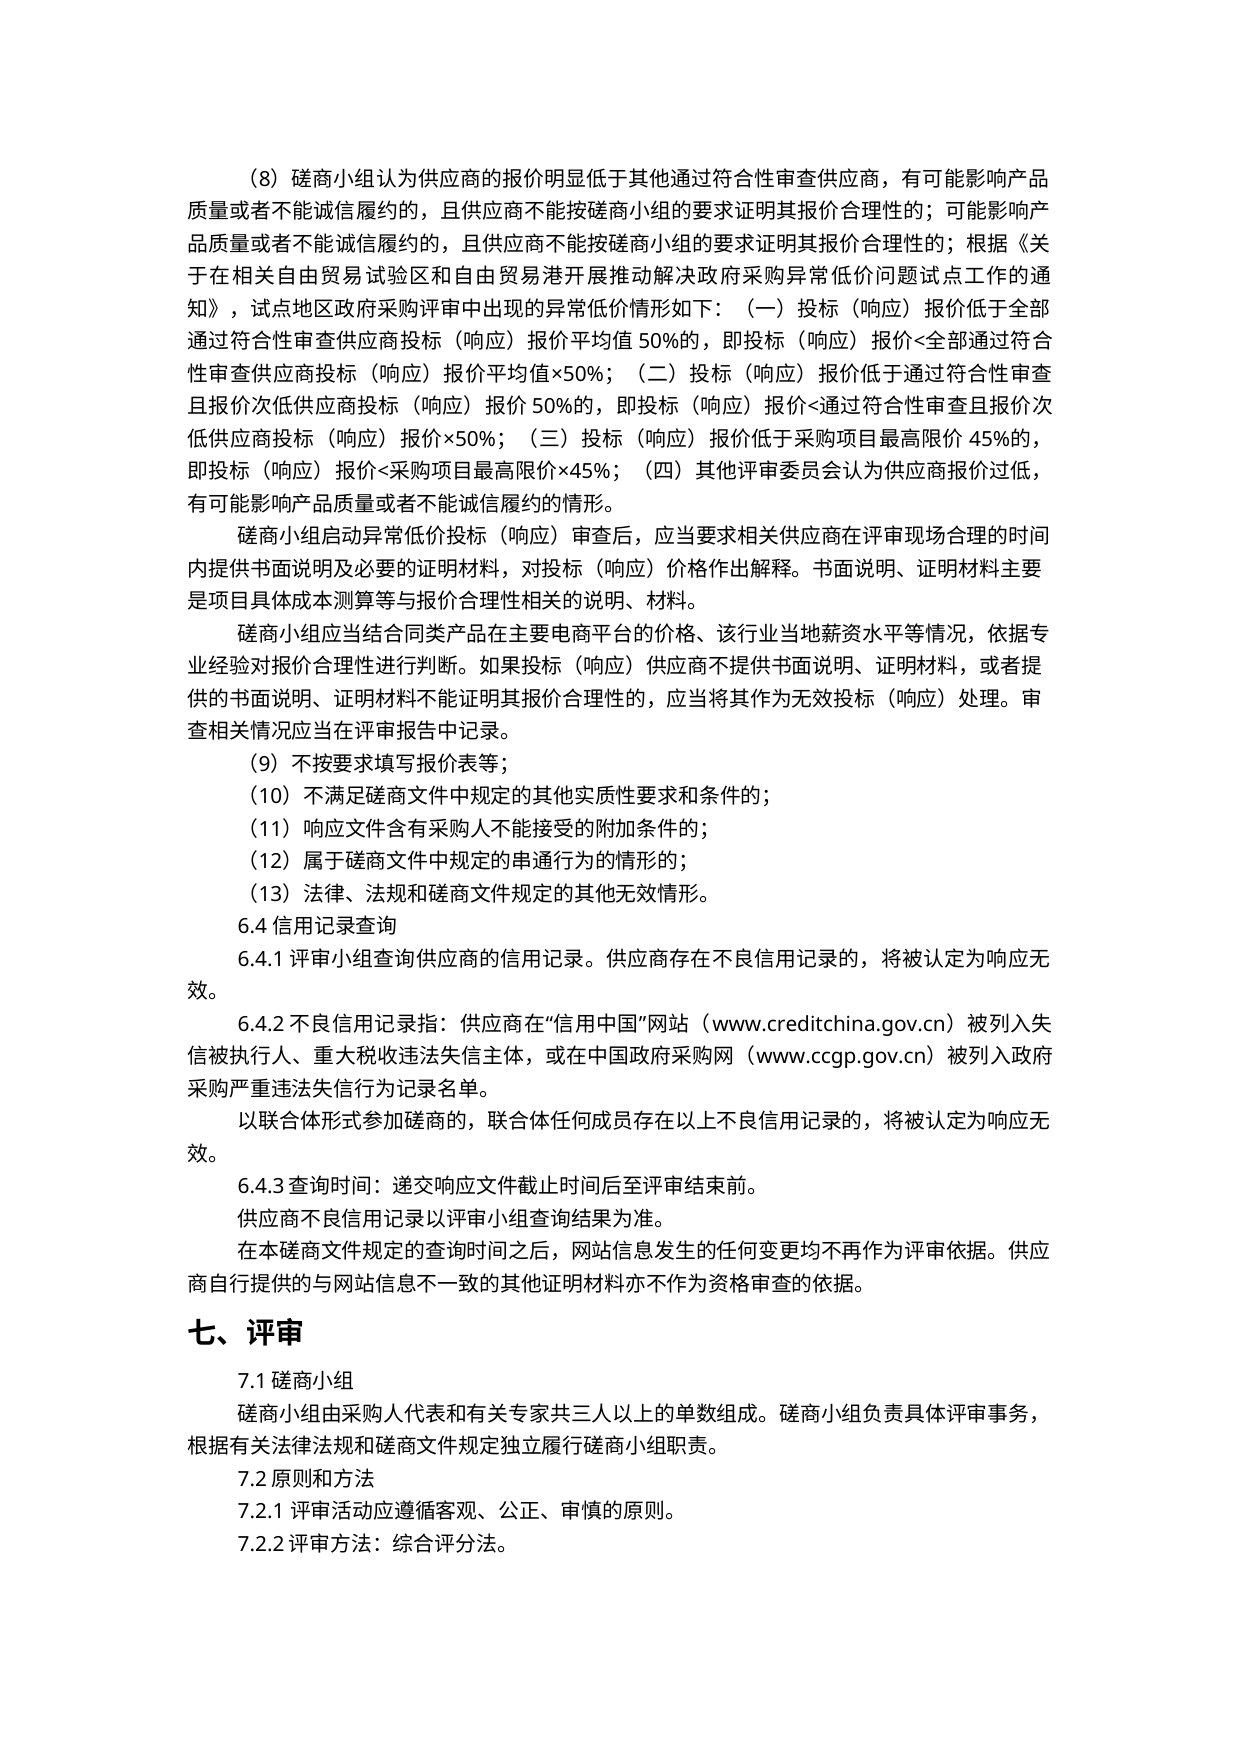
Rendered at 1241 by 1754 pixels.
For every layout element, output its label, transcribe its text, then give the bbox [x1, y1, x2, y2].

text （9）不按要求填写报价表等； [187, 747, 1053, 779]
text 在本磋商文件规定的查询时间之后，网站信息发生的任何变更均不再作为评审依据。供应商自行提供的与网站信息不一致的其他证明材料亦不作为资格审查的依据。 [187, 1234, 1053, 1299]
text 7.2.2评审方法：综合评分法。 [187, 1527, 1053, 1559]
text （8）磋商小组认为供应商的报价明显低于其他通过符合性审查供应商，有可能影响产品质量或者不能诚信履约的，且供应商不能按磋商小组的要求证明其报价合理性的；可能影响产品质量或者不能诚信履约的，且供应商不能按磋商小组的要求证明其报价合理性的；根据《关于在相关自由贸易试验区和自由贸易港开展推动解决政府采购异常低价问题试点工作的通知》，试点地区政府采购评审中出现的异常低价情形如下：（一）投标（响应）报价低于全部通过符合性审查供应商投标（响应）报价平均值50%的，即投标（响应）报价<全部通过符合性审查供应商投标（响应）报价平均值×50%；（二）投标（响应）报价低于通过符合性审查且报价次低供应商投标（响应）报价50%的，即投标（响应）报价<通过符合性审查且报价次低供应商投标（响应）报价×50%；（三）投标（响应）报价低于采购项目最高限价45%的，即投标（响应）报价<采购项目最高限价×45%；（四）其他评审委员会认为供应商报价过低，有可能影响产品质量或者不能诚信履约的情形。 [187, 162, 1053, 519]
text 7.1磋商小组 [187, 1364, 1053, 1397]
text 6.4.2不良信用记录指：供应商在“信用中国”网站（www.creditchina.gov.cn）被列入失信被执行人、重大税收违法失信主体，或在中国政府采购网（www.ccgp.gov.cn）被列入政府采购严重违法失信行为记录名单。 [187, 1007, 1053, 1104]
text （11）响应文件含有采购人不能接受的附加条件的； [187, 812, 1053, 844]
text 磋商小组由采购人代表和有关专家共三人以上的单数组成。磋商小组负责具体评审事务，根据有关法律法规和磋商文件规定独立履行磋商小组职责。 [187, 1397, 1053, 1462]
text （12）属于磋商文件中规定的串通行为的情形的； [187, 844, 1053, 877]
text 6.4.3查询时间：递交响应文件截止时间后至评审结束前。 [187, 1169, 1053, 1202]
text 七、评审 [187, 1299, 1053, 1364]
text 磋商小组启动异常低价投标（响应）审查后，应当要求相关供应商在评审现场合理的时间内提供书面说明及必要的证明材料，对投标（响应）价格作出解释。书面说明、证明材料主要是项目具体成本测算等与报价合理性相关的说明、材料。 [187, 519, 1053, 617]
text 7.2.1 评审活动应遵循客观、公正、审慎的原则。 [187, 1494, 1053, 1527]
text 磋商小组应当结合同类产品在主要电商平台的价格、该行业当地薪资水平等情况，依据专业经验对报价合理性进行判断。如果投标（响应）供应商不提供书面说明、证明材料，或者提供的书面说明、证明材料不能证明其报价合理性的，应当将其作为无效投标（响应）处理。审查相关情况应当在评审报告中记录。 [187, 617, 1053, 747]
text （10）不满足磋商文件中规定的其他实质性要求和条件的； [187, 779, 1053, 812]
text 6.4 信用记录查询 [187, 909, 1053, 942]
text 6.4.1评审小组查询供应商的信用记录。供应商存在不良信用记录的，将被认定为响应无效。 [187, 942, 1053, 1007]
text 以联合体形式参加磋商的，联合体任何成员存在以上不良信用记录的，将被认定为响应无效。 [187, 1104, 1053, 1169]
text 7.2原则和方法 [187, 1462, 1053, 1494]
text 供应商不良信用记录以评审小组查询结果为准。 [187, 1202, 1053, 1234]
text （13）法律、法规和磋商文件规定的其他无效情形。 [187, 877, 1053, 909]
